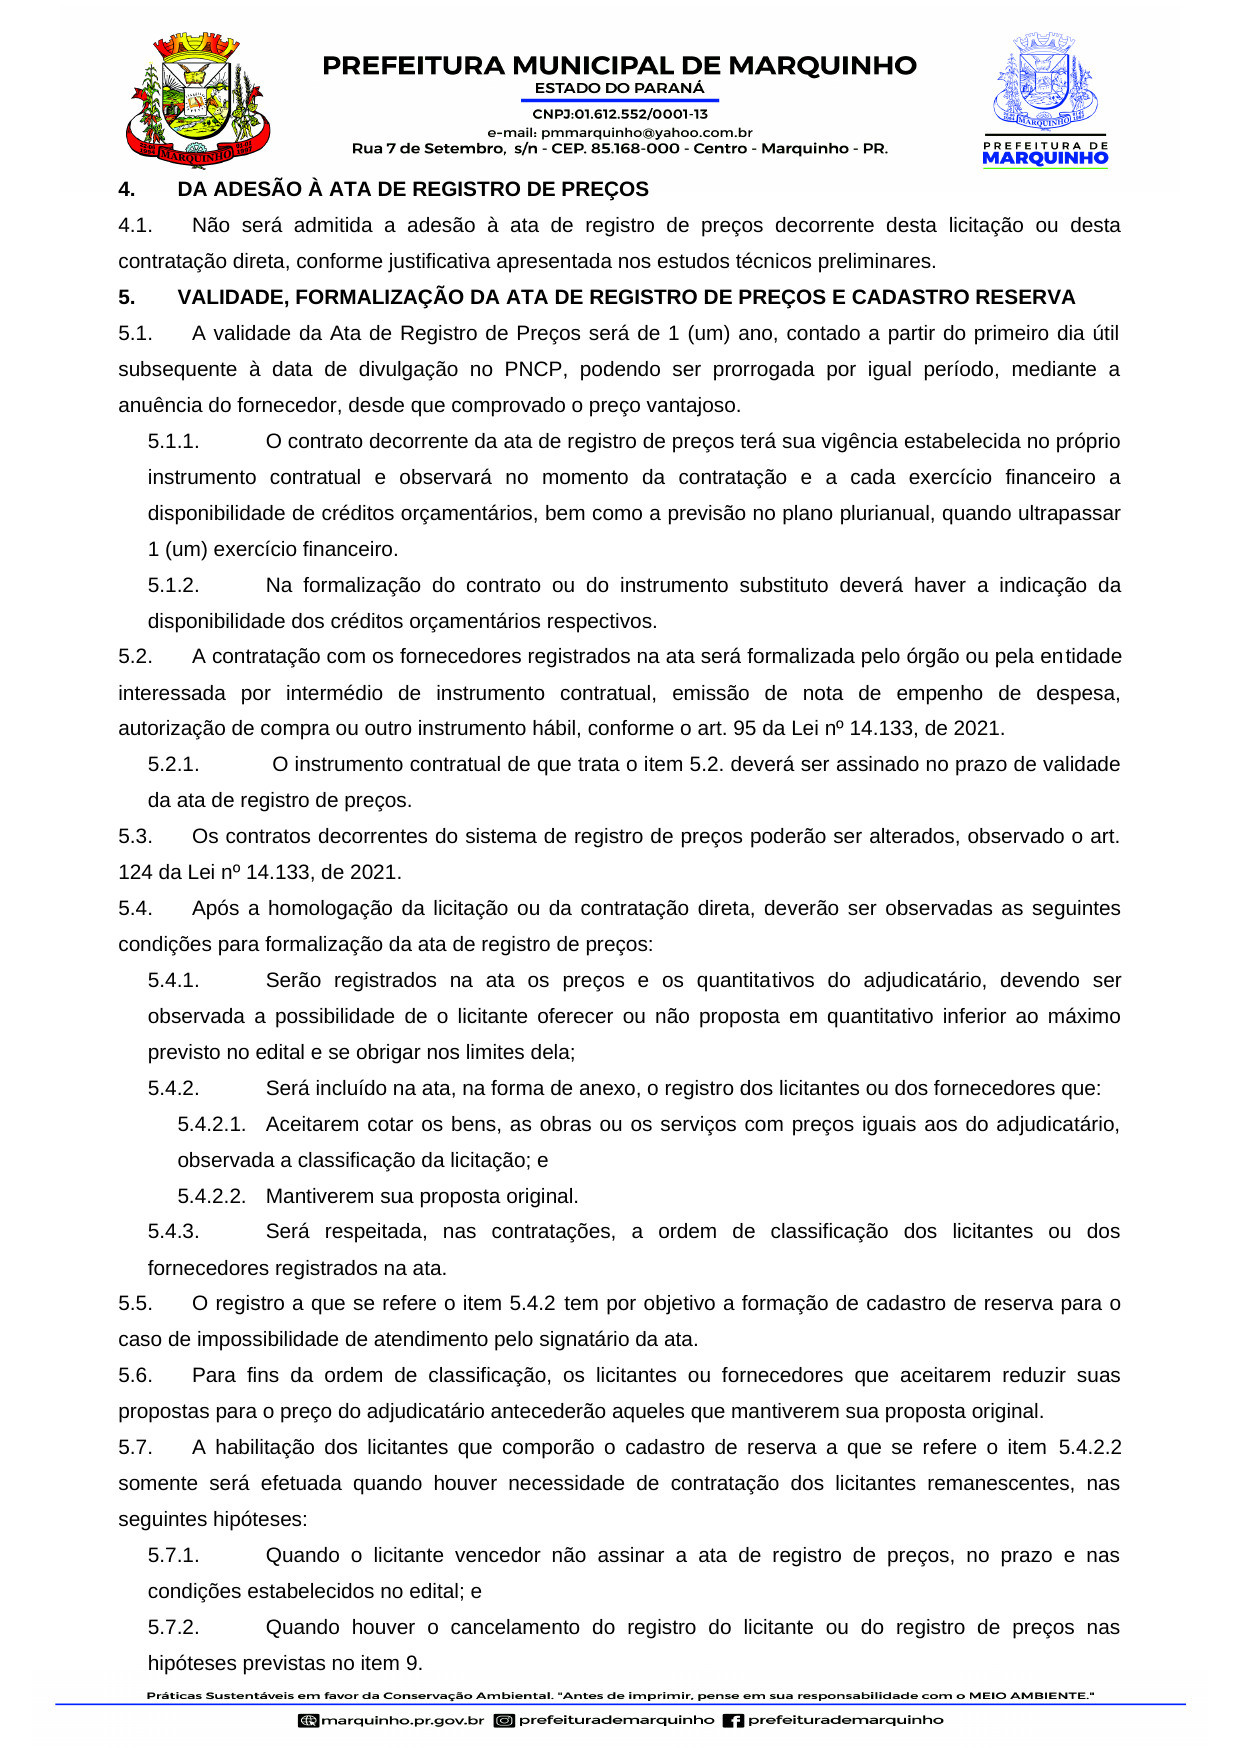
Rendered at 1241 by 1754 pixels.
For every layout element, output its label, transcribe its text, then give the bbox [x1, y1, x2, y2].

list Quando houver o cancelamento do registro do licitante ou do registro de preços nas hipóteses previstas no item 9. [148, 1615, 1122, 1674]
list O instrumento contratual de que trata o item 5.2. deverá ser assinado no prazo de validade da ata de registro de preços. [148, 752, 1122, 812]
list Será incluído na ata, na forma de anexo, o registro dos licitantes ou dos fornecedores que: [148, 1076, 1122, 1099]
list Mantiverem sua proposta original. [177, 1183, 1122, 1207]
picture [59, 6, 1180, 192]
list O registro a que se refere o item 5.4.2 tem por objetivo a formação de cadastro de reserva para o caso de impossibilidade de atendimento pelo signatário da ata. [118, 1291, 1122, 1351]
list A validade da Ata de Registro de Preços será de 1 (um) ano, contado a partir do primeiro dia útil subsequente à data de divulgação no PNCP, podendo ser prorrogada por igual período, mediante a anuência do fornecedor, desde que comprovado o preço vantajoso. [118, 321, 1122, 417]
list Para fins da ordem de classificação, os licitantes ou fornecedores que aceitarem reduzir suas propostas para o preço do adjudicatário antecederão aqueles que mantiverem sua proposta original. [118, 1363, 1122, 1423]
list A contratação com os fornecedores registrados na ata será formalizada pelo órgão ou pela entidade interessada por intermédio de instrumento contratual, emissão de nota de empenho de despesa, autorização de compra ou outro instrumento hábil, conforme o art. 95 da Lei nº 14.133, de 2021. [118, 644, 1122, 740]
list Quando o licitante vencedor não assinar a ata de registro de preços, no prazo e nas condições estabelecidos no edital; e [148, 1543, 1122, 1603]
list Após a homologação da licitação ou da contratação direta, deverão ser observadas as seguintes condições para formalização da ata de registro de preços: [118, 896, 1122, 956]
list A habilitação dos licitantes que comporão o cadastro de reserva a que se refere o item 5.4.2.2 somente será efetuada quando houver necessidade de contratação dos licitantes remanescentes, nas seguintes hipóteses: [118, 1435, 1122, 1531]
text Não será admitida a adesão à ata de registro de preços decorrente desta licitação ou desta contratação direta, conforme justificativa apresentada nos estudos técnicos preliminares. [118, 213, 1122, 273]
list Na formalização do contrato ou do instrumento substituto deverá haver a indicação da disponibilidade dos créditos orçamentários respectivos. [148, 572, 1122, 632]
list Serão registrados na ata os preços e os quantitativos do adjudicatário, devendo ser observada a possibilidade de o licitante oferecer ou não proposta em quantitativo inferior ao máximo previsto no edital e se obrigar nos limites dela; [148, 968, 1122, 1064]
list DA ADESÃO À ATA DE REGISTRO DE PREÇOS [118, 177, 1122, 201]
picture [31, 1667, 1210, 1750]
list Aceitarem cotar os bens, as obras ou os serviços com preços iguais aos do adjudicatário, observada a classificação da licitação; e [177, 1112, 1122, 1171]
list VALIDADE, FORMALIZAÇÃO DA ATA DE REGISTRO DE PREÇOS E CADASTRO RESERVA [118, 285, 1122, 309]
list Os contratos decorrentes do sistema de registro de preços poderão ser alterados, observado o art. 124 da Lei nº 14.133, de 2021. [118, 824, 1122, 884]
list O contrato decorrente da ata de registro de preços terá sua vigência estabelecida no próprio instrumento contratual e observará no momento da contratação e a cada exercício financeiro a disponibilidade de créditos orçamentários, bem como a previsão no plano plurianual, quando ultrapassar 1 (um) exercício financeiro. [148, 429, 1122, 561]
list Será respeitada, nas contratações, a ordem de classificação dos licitantes ou dos fornecedores registrados na ata. [148, 1219, 1122, 1279]
